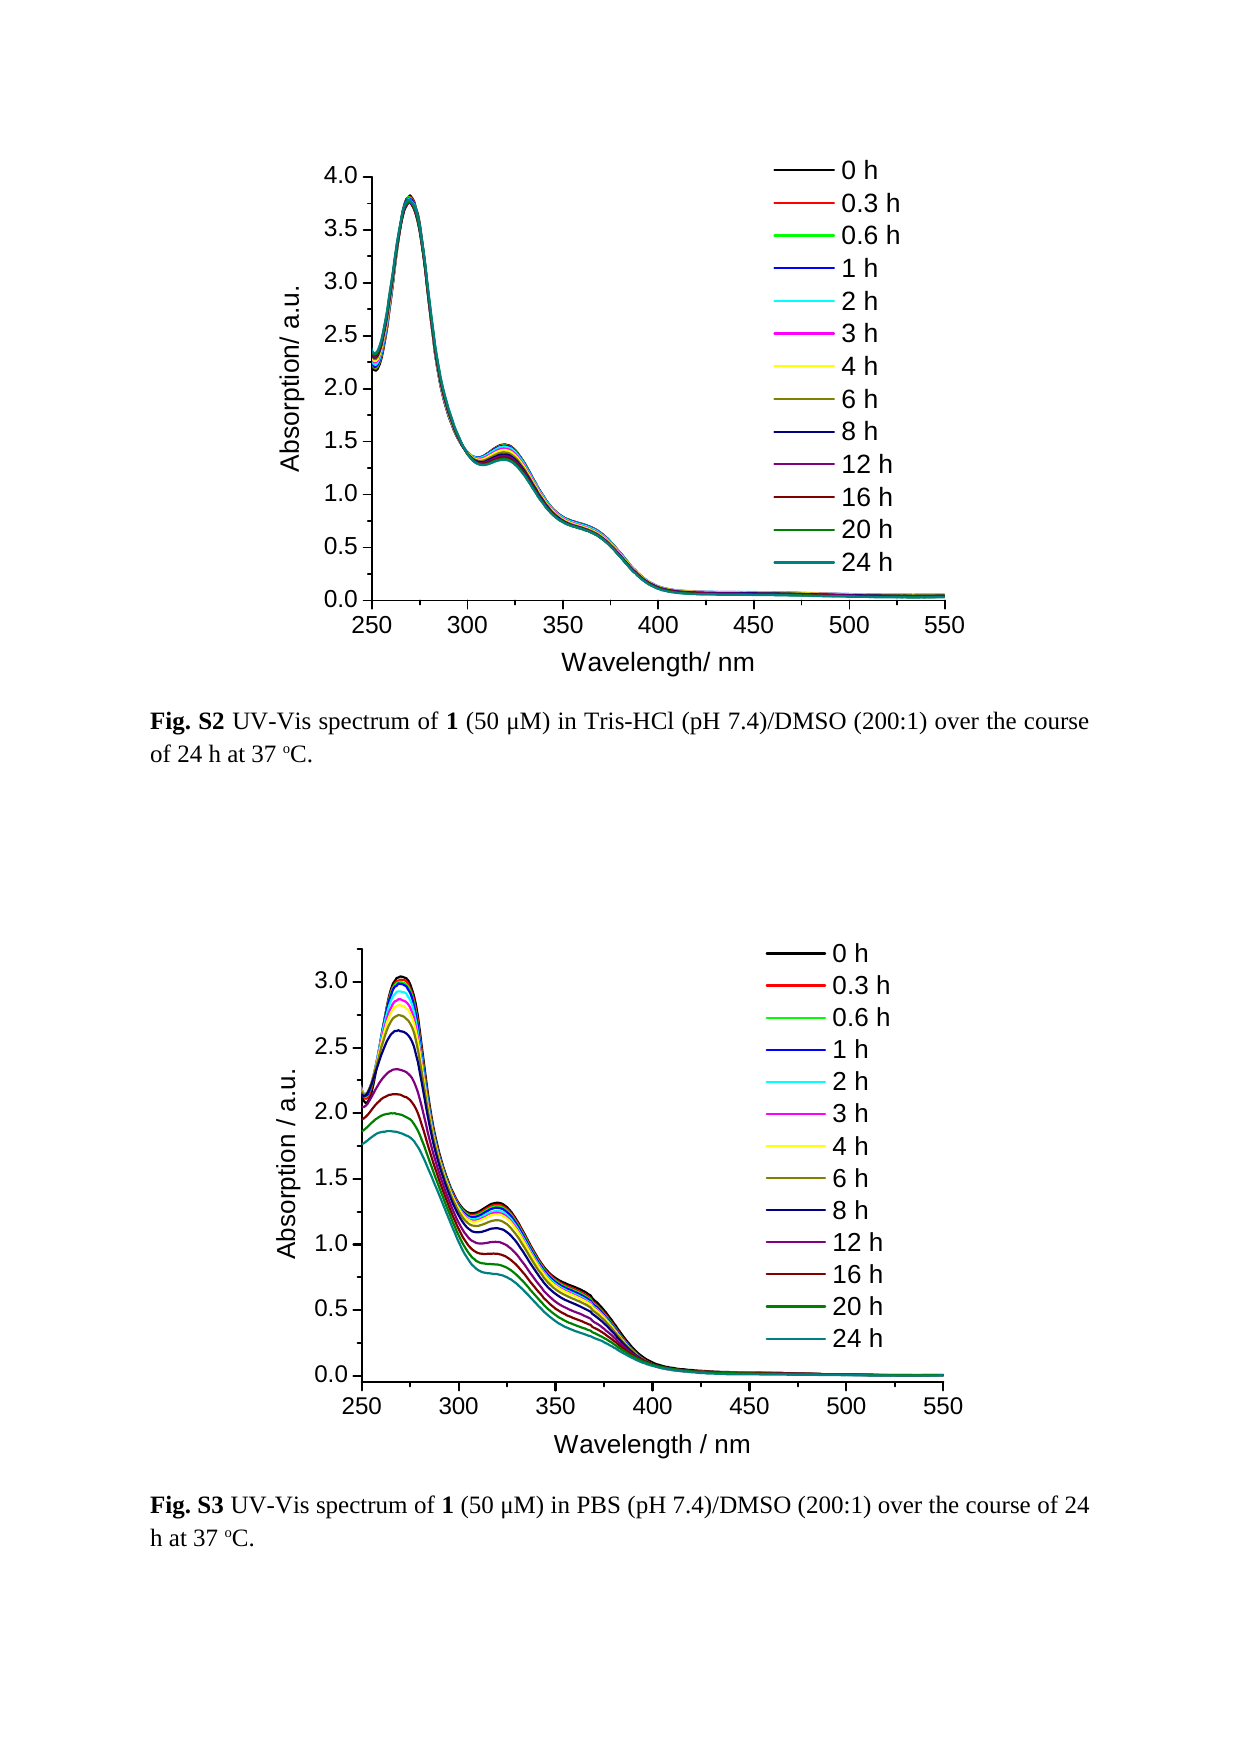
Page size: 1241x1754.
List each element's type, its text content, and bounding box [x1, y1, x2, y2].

text Fig. S3 UV-Vis spectrum of 1 (50 μM) in PBS (pH 7.4)/DMSO (200:1) over the course of 24 h at 37 oC. [150, 1491, 1090, 1552]
text Fig. S2 UV-Vis spectrum of 1 (50 μM) in Tris-HCl (pH 7.4)/DMSO (200:1) over the course of 24 h at 37 oC. [150, 706, 1090, 768]
